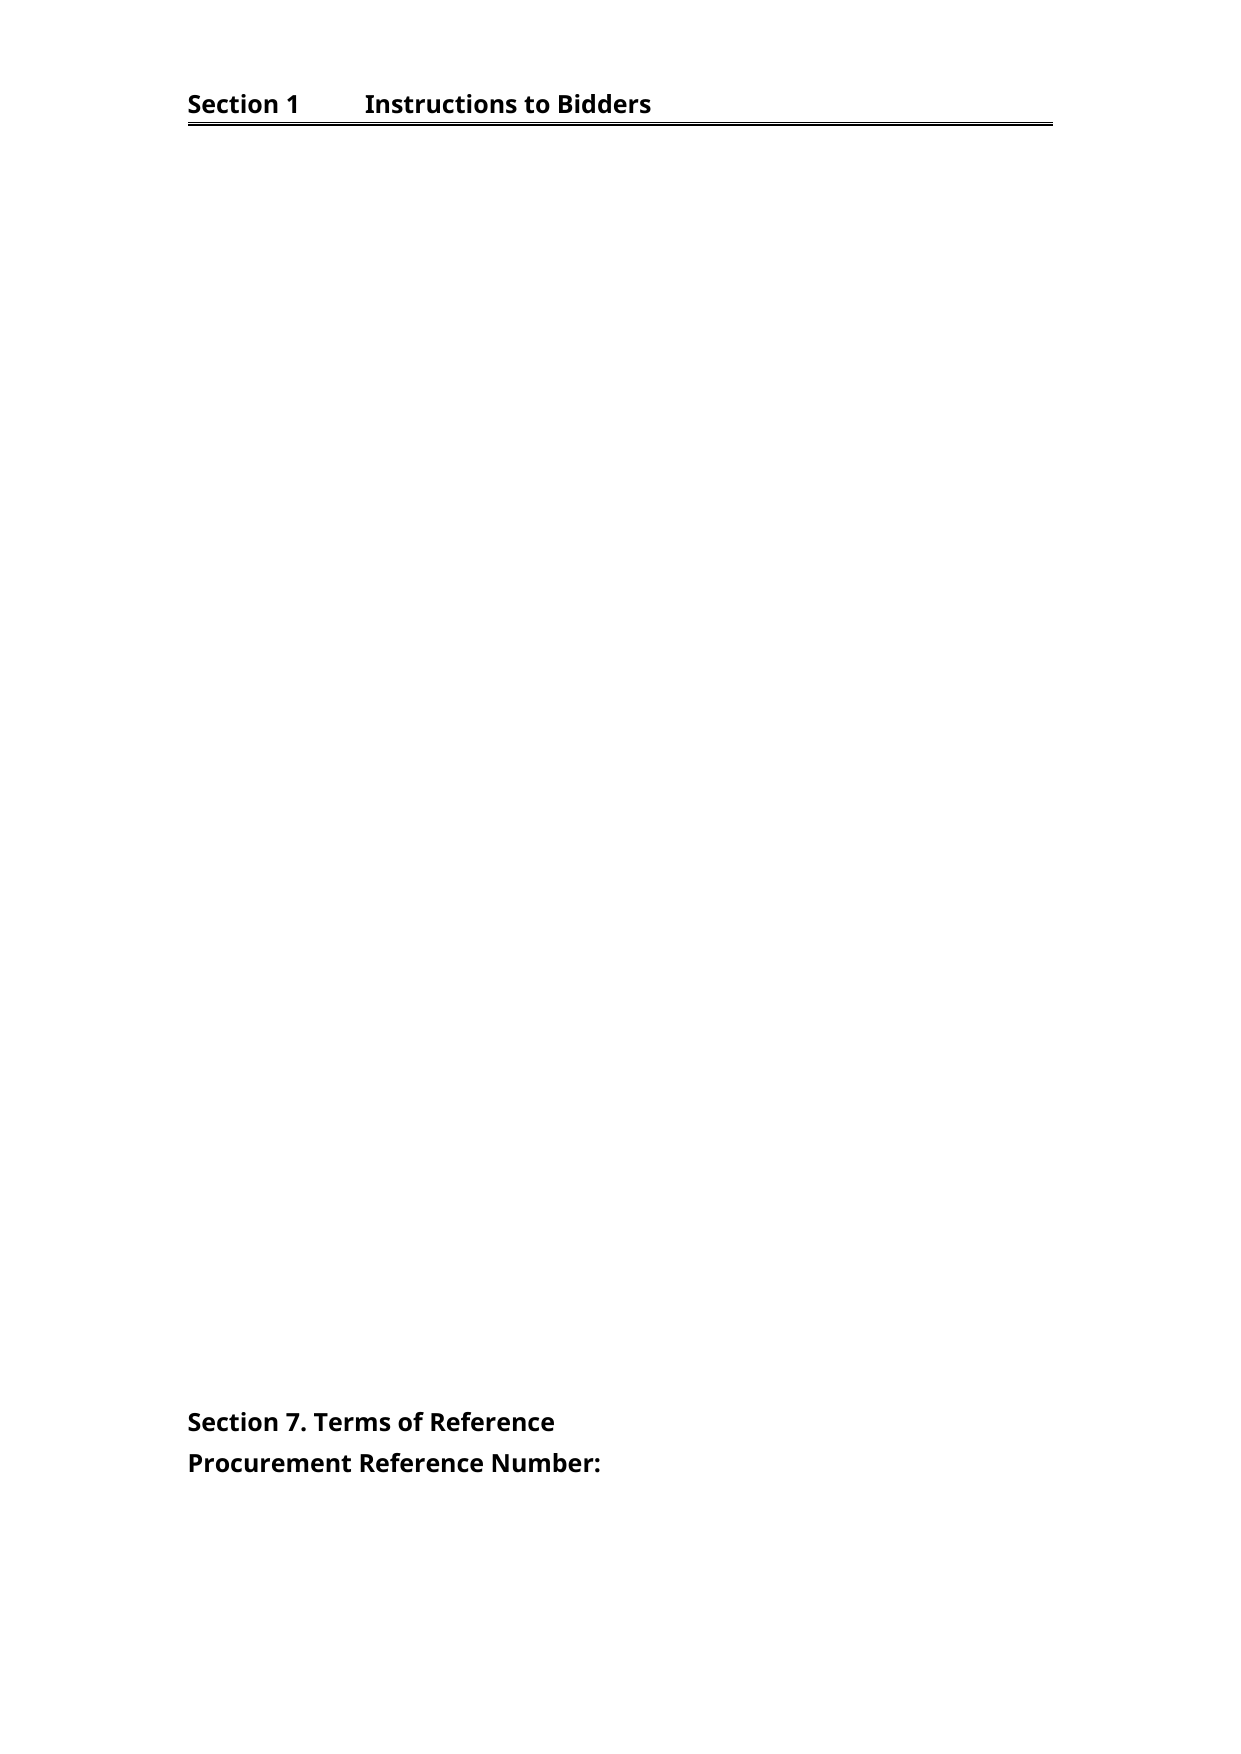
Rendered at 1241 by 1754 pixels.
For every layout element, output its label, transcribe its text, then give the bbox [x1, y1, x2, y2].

text Procurement Reference Number: [187, 1445, 1053, 1479]
subtitle Section 7. Terms of Reference [187, 1405, 1053, 1439]
